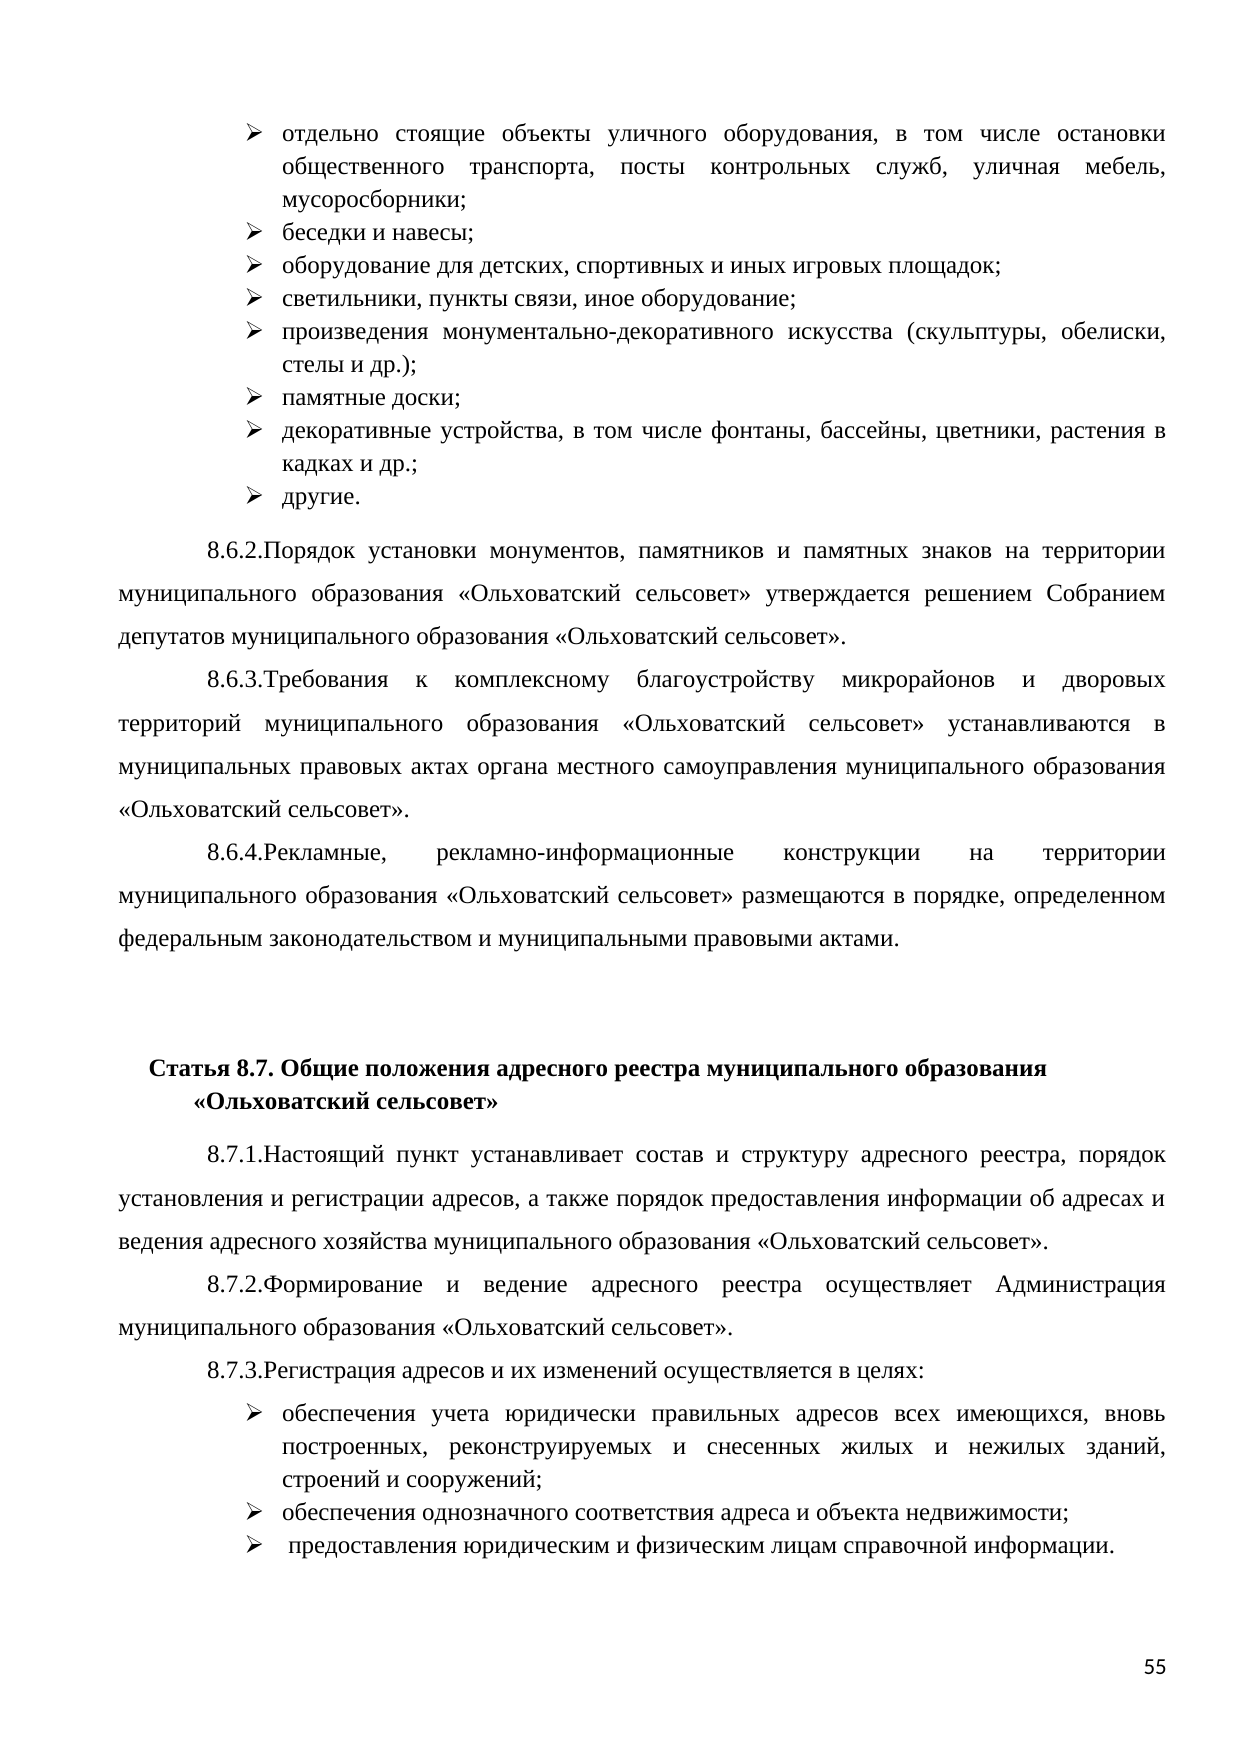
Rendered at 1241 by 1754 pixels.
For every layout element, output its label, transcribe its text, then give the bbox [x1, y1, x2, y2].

text 8.6.4.Рекламные, рекламно-информационные конструкции на территории муниципального образования «Ольховатский сельсовет» размещаются в порядке, определенном федеральным законодательством и муниципальными правовыми актами. [118, 837, 1167, 952]
list другие. [244, 481, 1167, 510]
text 8.7.2.Формирование и ведение адресного реестра осуществляет Администрация муниципального образования «Ольховатский сельсовет». [118, 1269, 1167, 1341]
list Общие положения адресного реестра муниципального образования «Ольховатский сельсовет» [148, 1053, 1167, 1114]
text 8.7.1.Настоящий пункт устанавливает состав и структуру адресного реестра, порядок установления и регистрации адресов, а также порядок предоставления информации об адресах и ведения адресного хозяйства муниципального образования «Ольховатский сельсовет». [118, 1139, 1167, 1254]
list отдельно стоящие объекты уличного оборудования, в том числе остановки общественного транспорта, посты контрольных служб, уличная мебель, мусоросборники; [244, 118, 1167, 213]
text 8.6.3.Требования к комплексному благоустройству микрорайонов и дворовых территорий муниципального образования «Ольховатский сельсовет» устанавливаются в муниципальных правовых актах органа местного самоуправления муниципального образования «Ольховатский сельсовет». [118, 664, 1167, 823]
list светильники, пункты связи, иное оборудование; [244, 283, 1167, 312]
list беседки и навесы; [244, 217, 1167, 246]
list произведения монументально-декоративного искусства (скульптуры, обелиски, стелы и др.); [244, 316, 1167, 378]
text 8.6.2.Порядок установки монументов, памятников и памятных знаков на территории муниципального образования «Ольховатский сельсовет» утверждается решением Собранием депутатов муниципального образования «Ольховатский сельсовет». [118, 535, 1167, 650]
list оборудование для детских, спортивных и иных игровых площадок; [244, 250, 1167, 279]
list обеспечения однозначного соответствия адреса и объекта недвижимости; [244, 1497, 1167, 1526]
list предоставления юридическим и физическим лицам справочной информации. [244, 1530, 1167, 1559]
list памятные доски; [244, 382, 1167, 411]
list декоративные устройства, в том числе фонтаны, бассейны, цветники, растения в кадках и др.; [244, 415, 1167, 477]
list обеспечения учета юридически правильных адресов всех имеющихся, вновь построенных, реконструируемых и снесенных жилых и нежилых зданий, строений и сооружений; [244, 1398, 1167, 1493]
text 8.7.3.Регистрация адресов и их изменений осуществляется в целях: [118, 1355, 1167, 1384]
